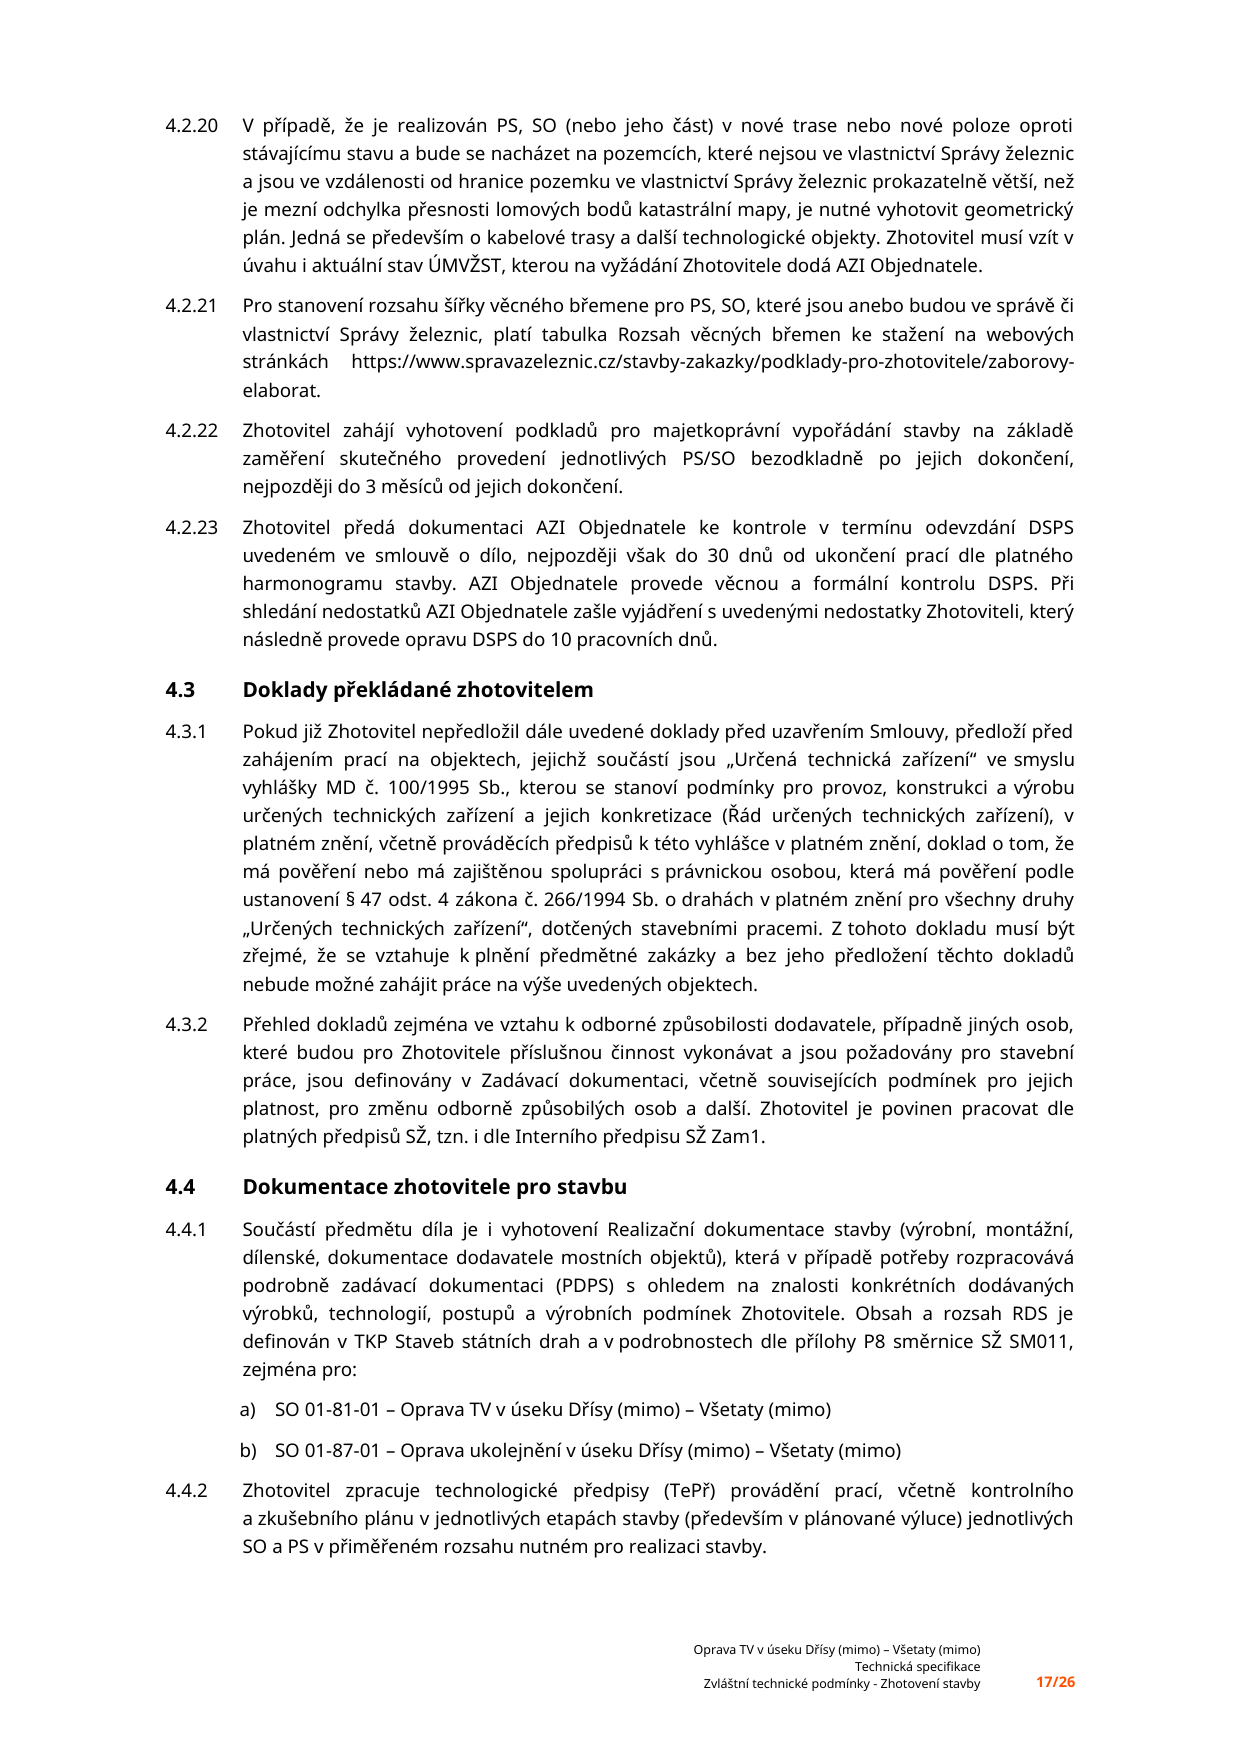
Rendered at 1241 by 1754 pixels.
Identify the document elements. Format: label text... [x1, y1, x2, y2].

list SO 01-81-01 – Oprava TV v úseku Dřísy (mimo) – Všetaty (mimo) [239, 1397, 1075, 1422]
list SO 01-87-01 – Oprava ukolejnění v úseku Dřísy (mimo) – Všetaty (mimo) [239, 1437, 1075, 1463]
list Zhotovitel zahájí vyhotovení podkladů pro majetkoprávní vypořádání stavby na základě zaměření skutečného provedení jednotlivých PS/SO bezodkladně po jejich dokončení, nejpozději do 3 měsíců od jejich dokončení. [165, 417, 1075, 499]
list Součástí předmětu díla je i vyhotovení Realizační dokumentace stavby (výrobní, montážní, dílenské, dokumentace dodavatele mostních objektů), která v případě potřeby rozpracovává podrobně zadávací dokumentaci (PDPS) s ohledem na znalosti konkrétních dodávaných výrobků, technologií, postupů a výrobních podmínek Zhotovitele. Obsah a rozsah RDS je definován v TKP Staveb státních drah a v podrobnostech dle přílohy P8 směrnice SŽ SM011, zejména pro: [165, 1216, 1075, 1382]
list Pokud již Zhotovitel nepředložil dále uvedené doklady před uzavřením Smlouvy, předloží před zahájením prací na objektech, jejichž součástí jsou „Určená technická zařízení“ ve smyslu vyhlášky MD č. 100/1995 Sb., kterou se stanoví podmínky pro provoz, konstrukci a výrobu určených technických zařízení a jejich konkretizace (Řád určených technických zařízení), v platném znění, včetně prováděcích předpisů k této vyhlášce v platném znění, doklad o tom, že má pověření nebo má zajištěnou spolupráci s právnickou osobou, která má pověření podle ustanovení § 47 odst. 4 zákona č. 266/1994 Sb. o drahách v platném znění pro všechny druhy „Určených technických zařízení“, dotčených stavebními pracemi. Z tohoto dokladu musí být zřejmé, že se vztahuje k plnění předmětné zakázky a bez jeho předložení těchto dokladů nebude možné zahájit práce na výše uvedených objektech. [165, 719, 1075, 996]
text Přehled dokladů zejména ve vztahu k odborné způsobilosti dodavatele, případně jiných osob, které budou pro Zhotovitele příslušnou činnost vykonávat a jsou požadovány pro stavební práce, jsou definovány v Zadávací dokumentaci, včetně souvisejících podmínek pro jejich platnost, pro změnu odborně způsobilých osob a další. Zhotovitel je povinen pracovat dle platných předpisů SŽ, tzn. i dle Interního předpisu SŽ Zam1. [165, 1011, 1075, 1149]
list Zhotovitel předá dokumentaci AZI Objednatele ke kontrole v termínu odevzdání DSPS uvedeném ve smlouvě o dílo, nejpozději však do 30 dnů od ukončení prací dle platného harmonogramu stavby. AZI Objednatele provede věcnou a formální kontrolu DSPS. Při shledání nedostatků AZI Objednatele zašle vyjádření s uvedenými nedostatky Zhotoviteli, který následně provede opravu DSPS do 10 pracovních dnů. [165, 514, 1075, 652]
list Dokumentace zhotovitele pro stavbu [165, 1172, 1075, 1201]
list Doklady překládané zhotovitelem [165, 675, 1075, 703]
list Pro stanovení rozsahu šířky věcného břemene pro PS, SO, které jsou anebo budou ve správě či vlastnictví Správy železnic, platí tabulka Rozsah věcných břemen ke stažení na webových stránkách https://www.spravazeleznic.cz/stavby-zakazky/podklady-pro-zhotovitele/zaborovy-elaborat. [165, 293, 1075, 402]
list Zhotovitel zpracuje technologické předpisy (TePř) provádění prací, včetně kontrolního a zkušebního plánu v jednotlivých etapách stavby (především v plánované výluce) jednotlivých SO a PS v přiměřeném rozsahu nutném pro realizaci stavby. [165, 1478, 1075, 1559]
list V případě, že je realizován PS, SO (nebo jeho část) v nové trase nebo nové poloze oproti stávajícímu stavu a bude se nacházet na pozemcích, které nejsou ve vlastnictví Správy železnic a jsou ve vzdálenosti od hranice pozemku ve vlastnictví Správy železnic prokazatelně větší, než je mezní odchylka přesnosti lomových bodů katastrální mapy, je nutné vyhotovit geometrický plán. Jedná se především o kabelové trasy a další technologické objekty. Zhotovitel musí vzít v úvahu i aktuální stav ÚMVŽST, kterou na vyžádání Zhotovitele dodá AZI Objednatele. [165, 112, 1075, 278]
